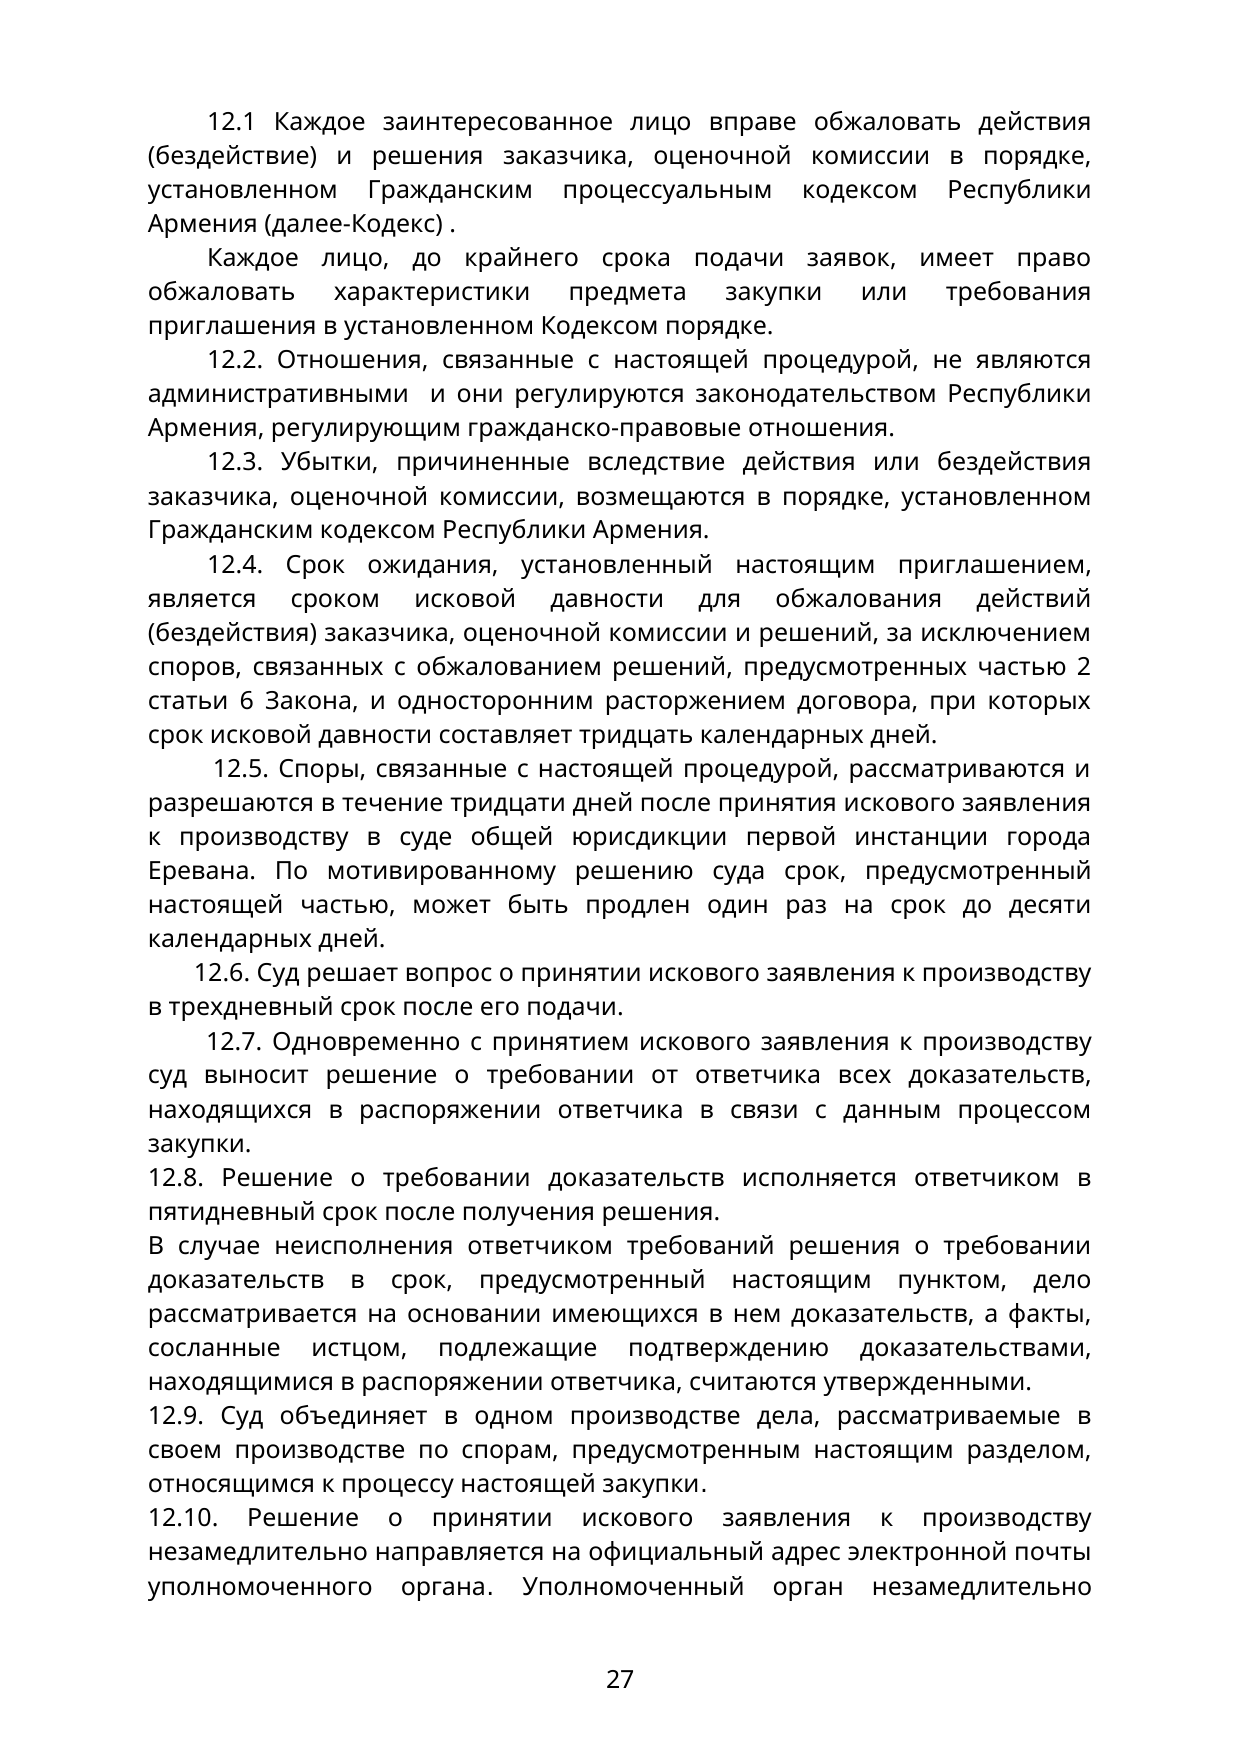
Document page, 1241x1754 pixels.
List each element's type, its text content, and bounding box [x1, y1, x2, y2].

text 12.8. Решение о требовании доказательств исполняется ответчиком в пятидневный срок после получения решения. [148, 1159, 1092, 1227]
text 12.5. Споры, связанные с настоящей процедурой, рассматриваются и разрешаются в течение тридцати дней после принятия искового заявления к производству в суде общей юрисдикции первой инстанции города Еревана. По мотивированному решению суда срок, предусмотренный настоящей частью, может быть продлен один раз на срок до десяти календарных дней. [148, 751, 1092, 955]
text Каждое лицо, до крайнего срока подачи заявок, имеет право обжаловать характеристики предмета закупки или требования приглашения в установленном Кодексом порядке. [148, 240, 1092, 342]
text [148, 1500, 1092, 1602]
text В случае неисполнения ответчиком требований решения о требовании доказательств в срок, предусмотренный настоящим пунктом, дело рассматривается на основании имеющихся в нем доказательств, а факты, сосланные истцом, подлежащие подтверждению доказательствами, находящимися в распоряжении ответчика, считаются утвержденными. [148, 1227, 1092, 1398]
text 12.1 Каждое заинтересованное лицо вправе обжаловать действия (бездействие) и решения заказчика, оценочной комиссии в порядке, установленном Гражданским процессуальным кодексом Республики Армения (далее-Кодекс) . [148, 103, 1092, 240]
text 12.6. Суд решает вопрос о принятии искового заявления к производству в трехдневный срок после его подачи. [148, 955, 1092, 1023]
text 12.3. Убытки, причиненные вследствие действия или бездействия заказчика, оценочной комиссии, возмещаются в порядке, установленном Гражданским кодексом Республики Армения. [148, 444, 1092, 546]
text 12.7. Одновременно с принятием искового заявления к производству суд выносит решение о требовании от ответчика всех доказательств, находящихся в распоряжении ответчика в связи с данным процессом закупки. [148, 1023, 1092, 1159]
text 12.9. Суд объединяет в одном производстве дела, рассматриваемые в своем производстве по спорам, предусмотренным настоящим разделом, относящимся к процессу настоящей закупки. [148, 1398, 1092, 1500]
text 12.4. Срок ожидания, установленный настоящим приглашением, является сроком исковой давности для обжалования действий (бездействия) заказчика, оценочной комиссии и решений, за исключением споров, связанных с обжалованием решений, предусмотренных частью 2 статьи 6 Закона, и односторонним расторжением договора, при которых срок исковой давности составляет тридцать календарных дней. [148, 546, 1092, 751]
text 12.2. Отношения, связанные с настоящей процедурой, не являются административными и они регулируются законодательством Республики Армения, регулирующим гражданско-правовые отношения. [148, 342, 1092, 444]
